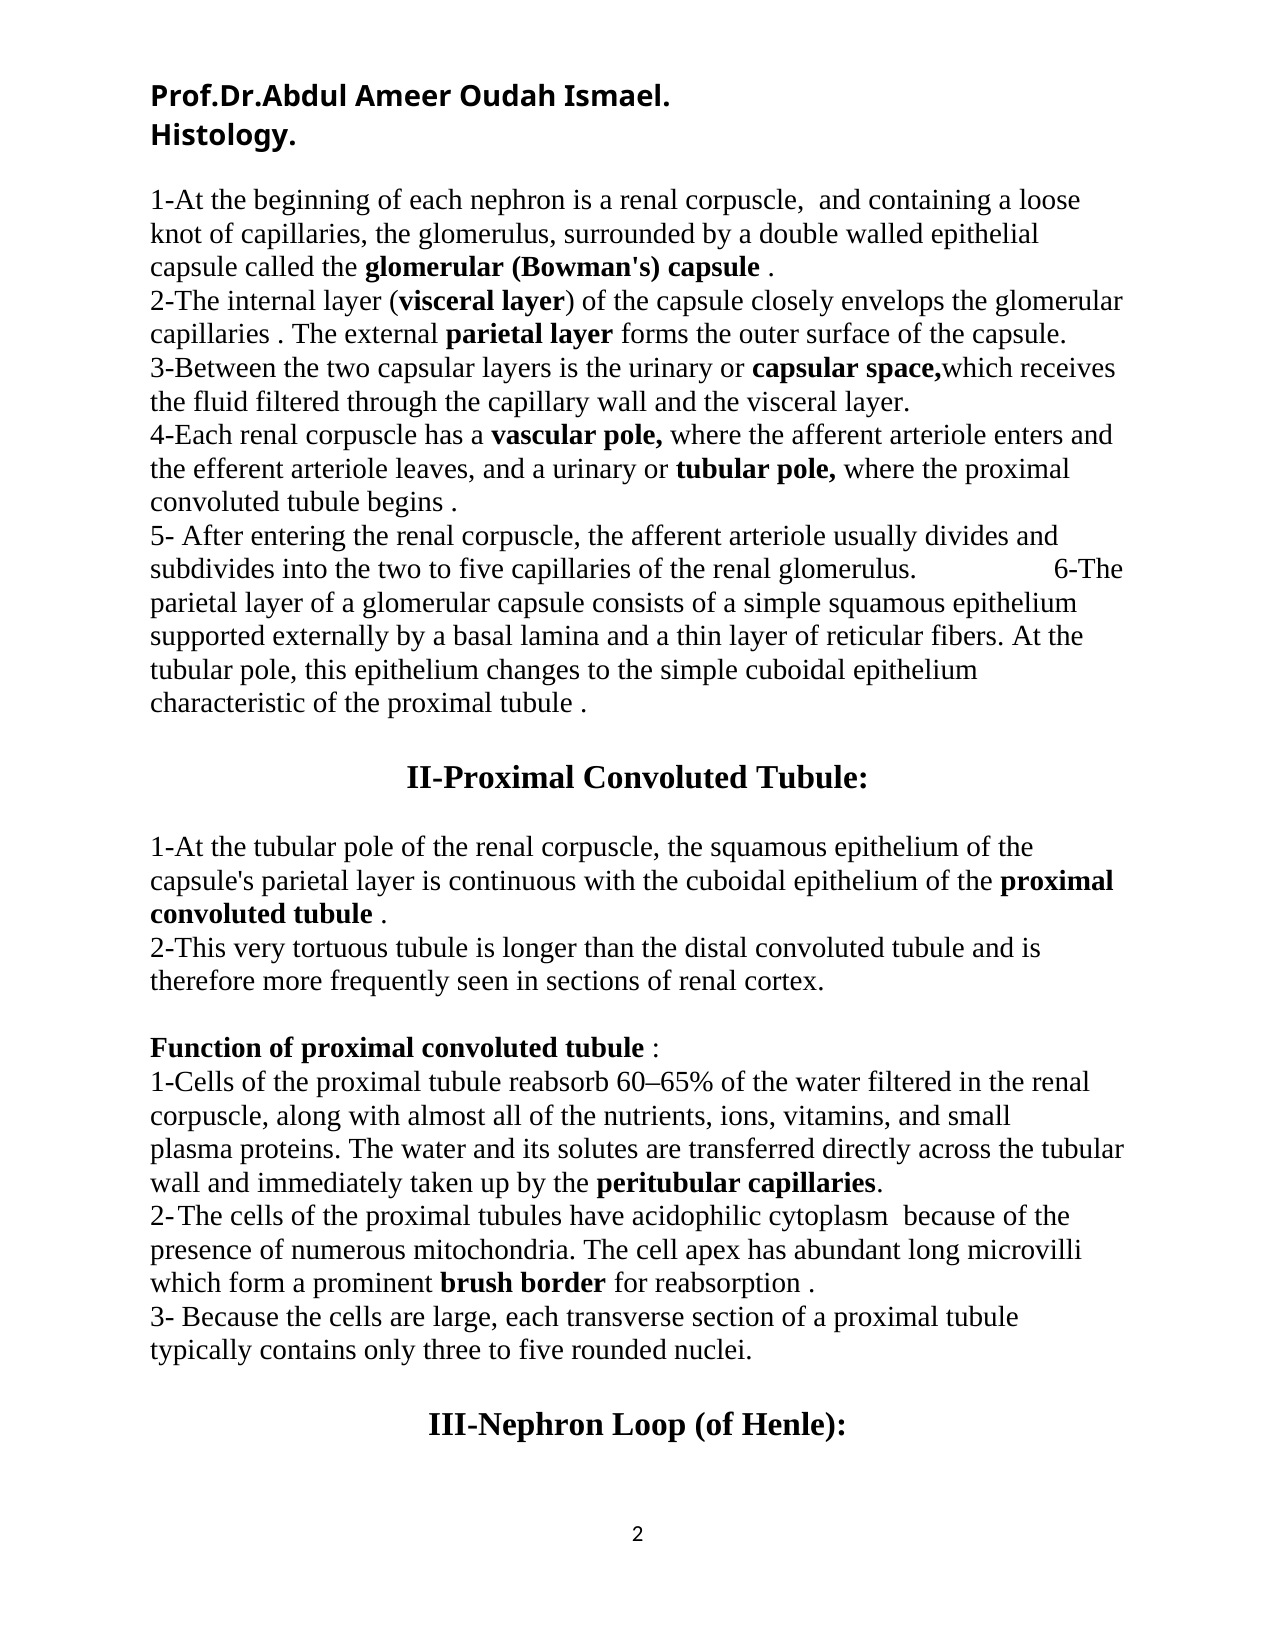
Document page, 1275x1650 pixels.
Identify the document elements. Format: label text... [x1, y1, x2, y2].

text Function of proximal convoluted tubule : 1-Cells of the proximal tubule reabsorb 60–65% of the water filtered in the renal corpuscle, along with almost all of the nutrients, ions, vitamins, and small [150, 1031, 1125, 1131]
text II-Proximal Convoluted Tubule: [150, 757, 1125, 796]
text III-Nephron Loop (of Henle): [150, 1404, 1125, 1443]
text plasma proteins. The water and its solutes are transferred directly across the tubular wall and immediately taken up by the peritubular capillaries. 2- The cells of the proximal tubules have acidophilic cytoplasm because of the presence of numerous mitochondria. The cell apex has abundant long microvilli which form a prominent brush border for reabsorption . 3- Because the cells are large, each transverse section of a proximal tubule typically contains only three to five rounded nuclei. [150, 1131, 1125, 1366]
text 1-At the beginning of each nephron is a renal corpuscle, and containing a loose knot of capillaries, the glomerulus, surrounded by a double walled epithelial capsule called the glomerular (Bowman's) capsule . 2-The internal layer (visceral layer) of the capsule closely envelops the glomerular capillaries . The external parietal layer forms the outer surface of the capsule. 3-Between the two capsular layers is the urinary or capsular space,which receives the fluid filtered through the capillary wall and the visceral layer. 4-Each renal corpuscle has a vascular pole, where the afferent arteriole enters and the efferent arteriole leaves, and a urinary or tubular pole, where the proximal convoluted tubule begins . 5- After entering the renal corpuscle, the afferent arteriole usually divides and subdivides into the two to five capillaries of the renal glomerulus. 6-The parietal layer of a glomerular capsule consists of a simple squamous epithelium supported externally by a basal lamina and a thin layer of reticular fibers. At the tubular pole, this epithelium changes to the simple cuboidal epithelium characteristic of the proximal tubule . [150, 182, 1125, 719]
text convoluted tubule . 2-This very tortuous tubule is longer than the distal convoluted tubule and is therefore more frequently seen in sections of renal cortex. [150, 896, 1125, 997]
text 1-At the tubular pole of the renal corpuscle, the squamous epithelium of the capsule's parietal layer is continuous with the cuboidal epithelium of the proximal [150, 829, 1125, 896]
